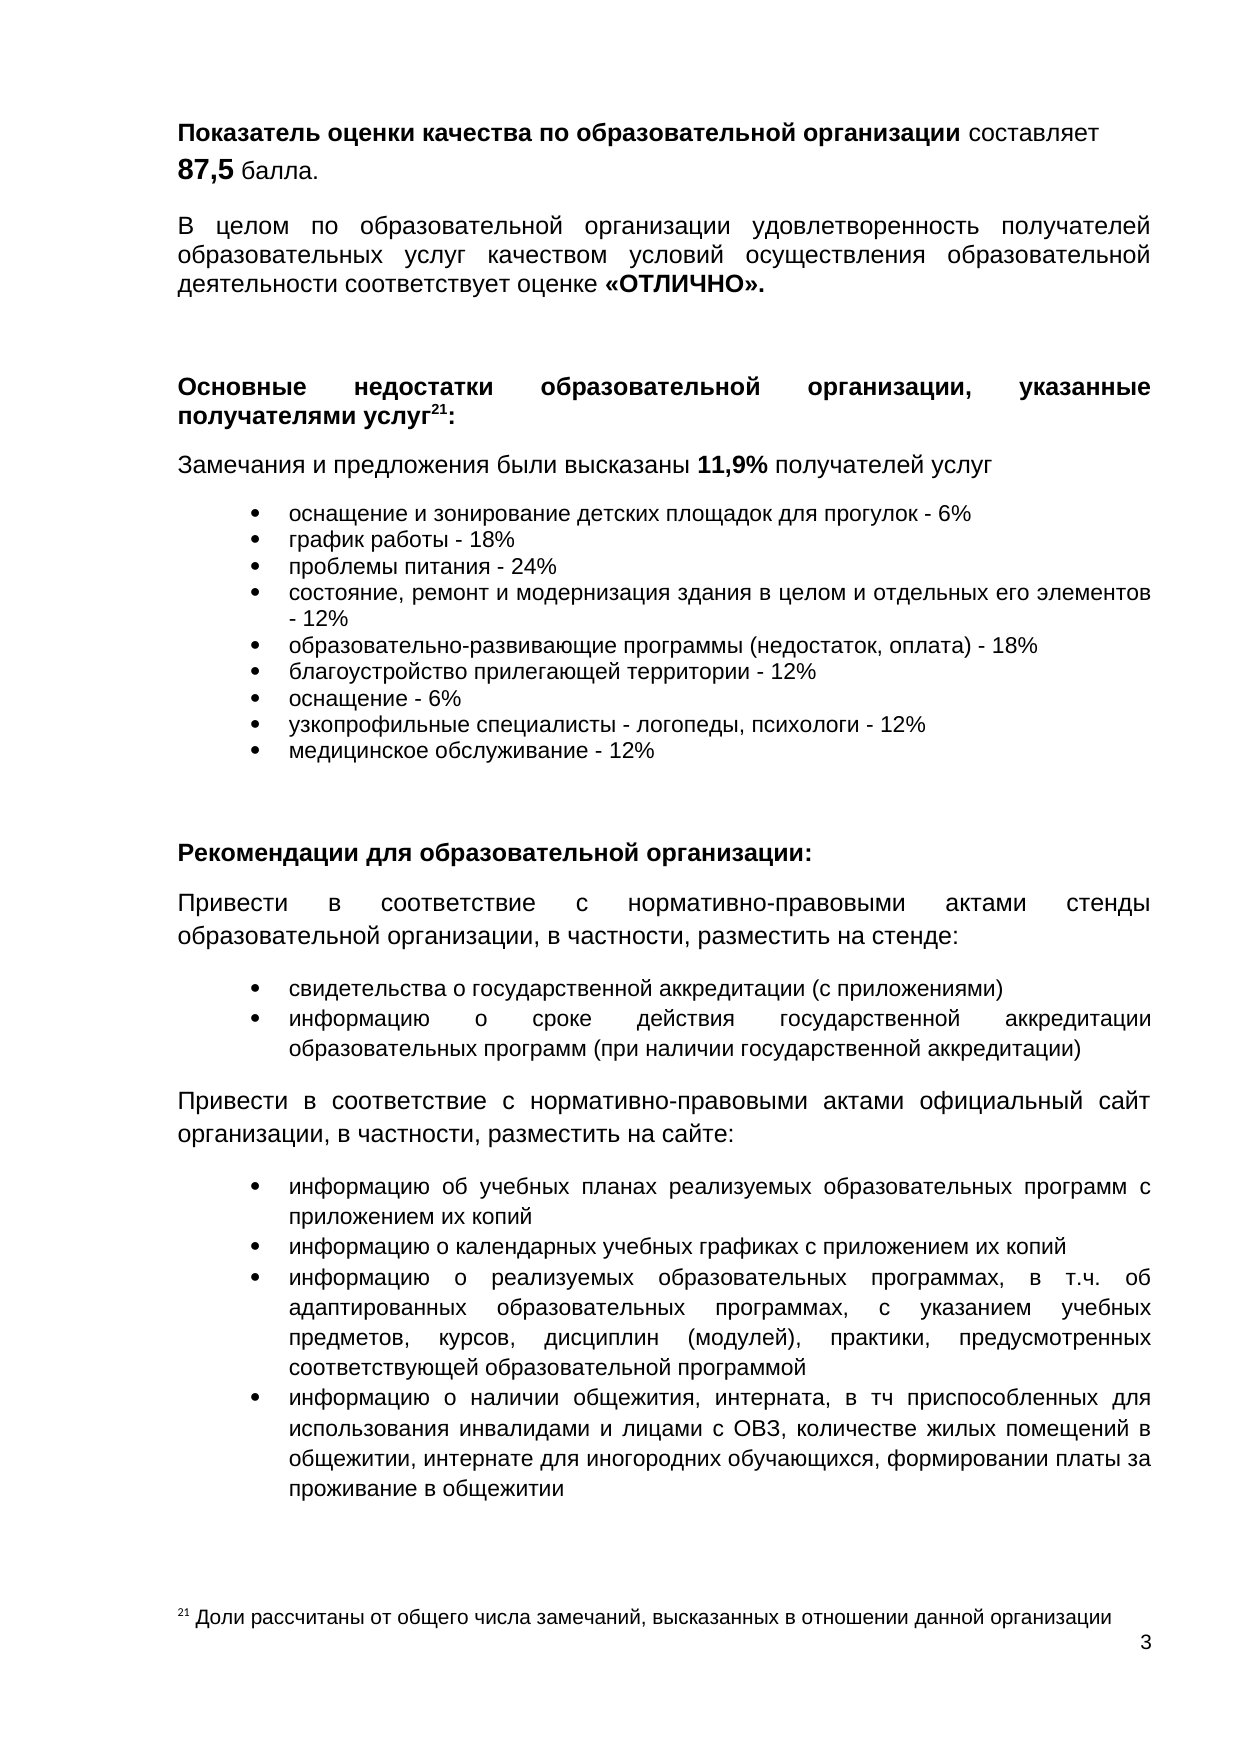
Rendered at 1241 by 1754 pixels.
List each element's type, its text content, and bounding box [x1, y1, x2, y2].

list информацию о реализуемых образовательных программах, в т.ч. об адаптированных образовательных программах, с указанием учебных предметов, курсов, дисциплин (модулей), практики, предусмотренных соответствующей образовательной программой [251, 1263, 1152, 1381]
text Основные недостатки образовательной организации, указанные получателями услуг: [177, 372, 1152, 429]
text Привести в соответствие с нормативно-правовыми актами официальный сайт организации, в частности, разместить на сайте: [177, 1086, 1152, 1148]
text Показатель оценки качества по образовательной организации составляет 87,5 балла. [177, 118, 1152, 185]
list медицинское обслуживание - 12% [251, 737, 1152, 763]
list образовательно-развивающие программы (недостаток, оплата) - 18% [251, 632, 1152, 658]
list свидетельства о государственной аккредитации (с приложениями) [251, 974, 1152, 1001]
text Замечания и предложения были высказаны 11,9% получателей услуг [177, 450, 1152, 479]
text В целом по образовательной организации удовлетворенность получателей образовательных услуг качеством условий осуществления образовательной деятельности соответствует оценке «ОТЛИЧНО». [177, 211, 1152, 297]
list благоустройство прилегающей территории - 12% [251, 658, 1152, 684]
list информацию о наличии общежития, интерната, в тч приспособленных для использования инвалидами и лицами с ОВЗ, количестве жилых помещений в общежитии, интернате для иногородних обучающихся, формировании платы за проживание в общежитии [251, 1384, 1152, 1501]
list оснащение и зонирование детских площадок для прогулок - 6% [251, 500, 1152, 526]
list оснащение - 6% [251, 684, 1152, 711]
list информацию о календарных учебных графиках с приложением их копий [251, 1233, 1152, 1260]
list график работы - 18% [251, 526, 1152, 553]
list проблемы питания - 24% [251, 553, 1152, 579]
text Рекомендации для образовательной организации: [177, 838, 1152, 867]
list информацию о сроке действия государственной аккредитации образовательных программ (при наличии государственной аккредитации) [251, 1005, 1152, 1061]
list состояние, ремонт и модернизация здания в целом и отдельных его элементов - 12% [251, 579, 1152, 632]
list узкопрофильные специалисты - логопеды, психологи - 12% [251, 711, 1152, 737]
list информацию об учебных планах реализуемых образовательных программ с приложением их копий [251, 1173, 1152, 1229]
text Привести в соответствие с нормативно-правовыми актами стенды образовательной организации, в частности, разместить на стенде: [177, 888, 1152, 949]
